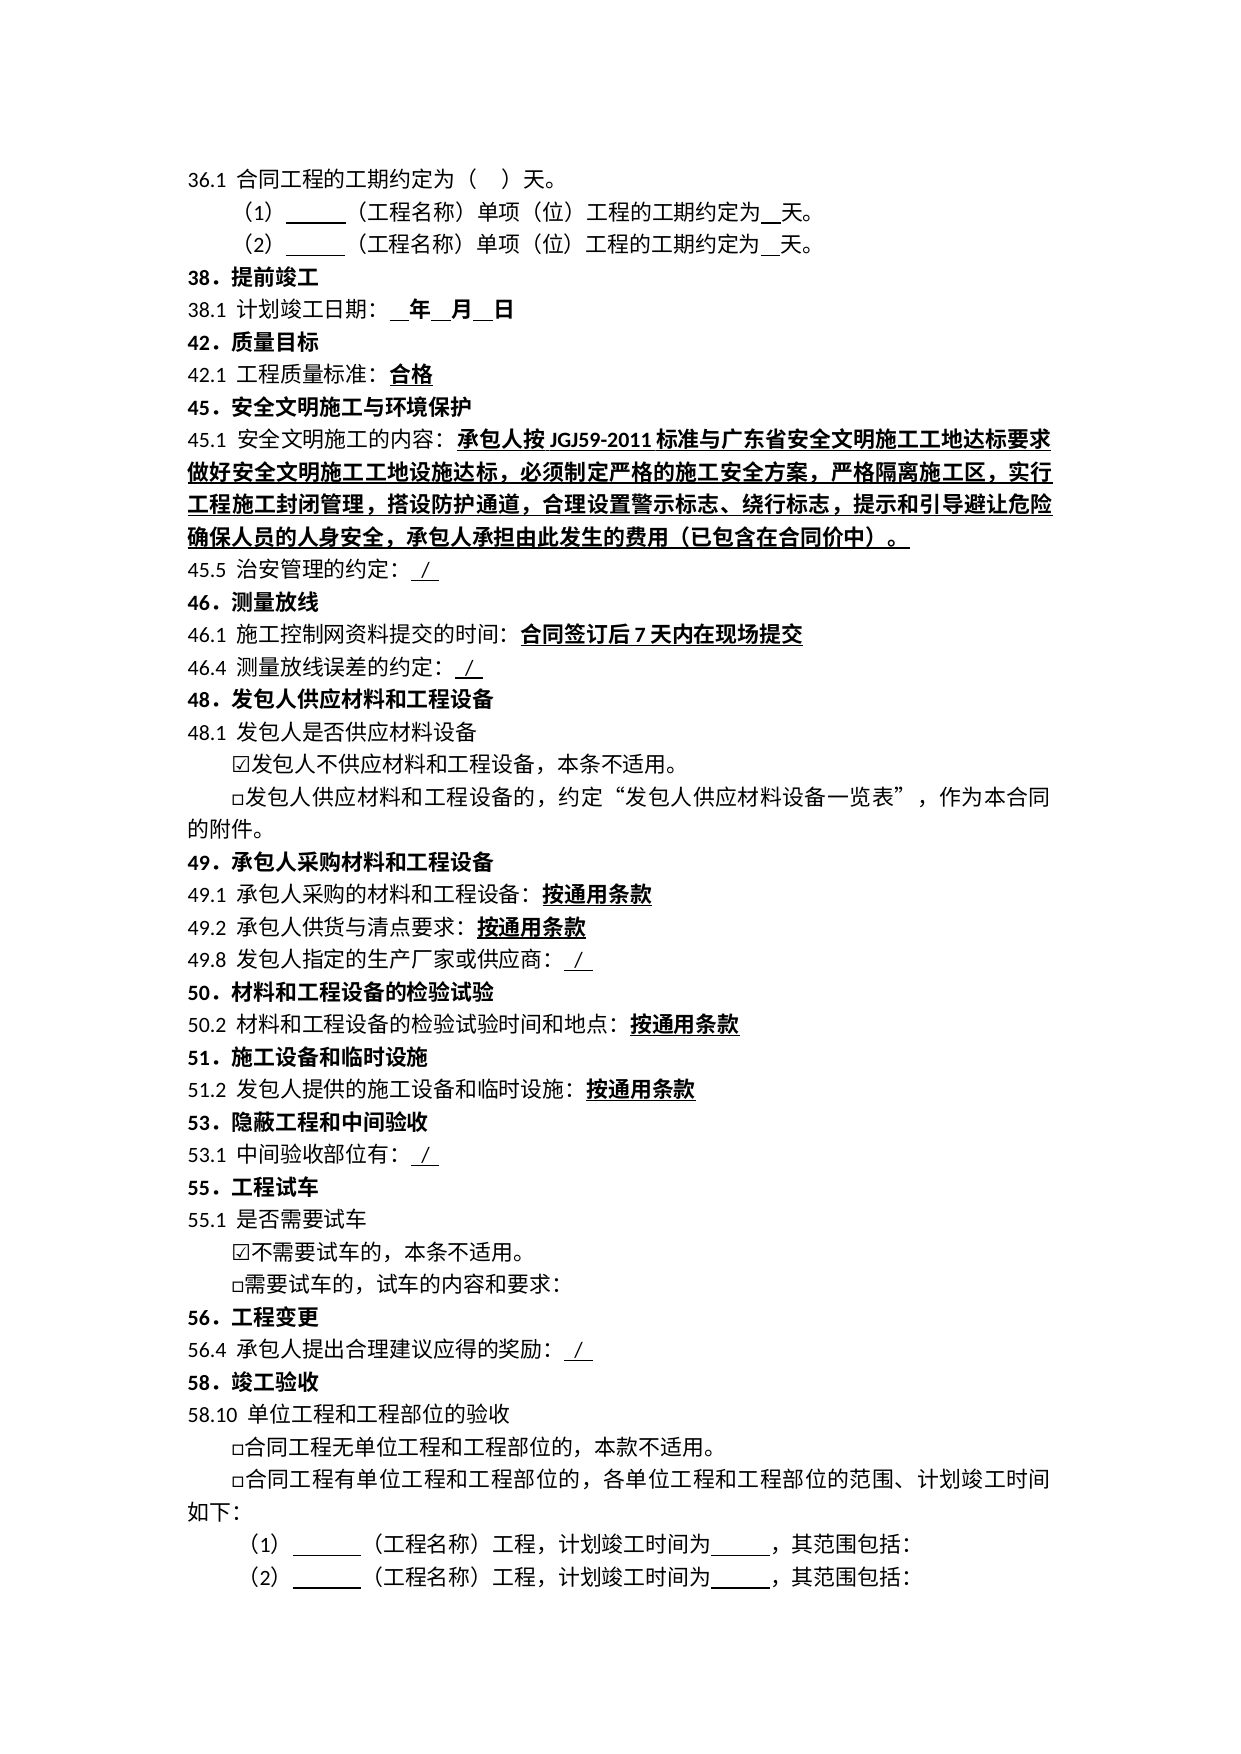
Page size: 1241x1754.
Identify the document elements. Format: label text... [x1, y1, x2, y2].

text 58．竣工验收 [187, 1364, 1053, 1397]
text □合同工程无单位工程和工程部位的，本款不适用。 [187, 1429, 1053, 1462]
text 53.1 中间验收部位有： / [187, 1137, 1053, 1169]
text 38．提前竣工 [187, 259, 1053, 292]
text 56.4 承包人提出合理建议应得的奖励： / [187, 1332, 1053, 1364]
text 48.1 发包人是否供应材料设备 [187, 714, 1053, 747]
text （1） （工程名称）工程，计划竣工时间为 ，其范围包括： [187, 1527, 1053, 1559]
text 36.1 合同工程的工期约定为（ ）天。 [187, 162, 1053, 194]
text 45．安全文明施工与环境保护 [187, 389, 1053, 422]
text □发包人供应材料和工程设备的，约定“发包人供应材料设备一览表”，作为本合同的附件。 [187, 779, 1053, 844]
text 53．隐蔽工程和中间验收 [187, 1104, 1053, 1137]
text 49.2 承包人供货与清点要求：按通用条款 [187, 909, 1053, 942]
text 51.2 发包人提供的施工设备和临时设施：按通用条款 [187, 1072, 1053, 1104]
text □合同工程有单位工程和工程部位的，各单位工程和工程部位的范围、计划竣工时间如下： [187, 1462, 1053, 1527]
text 45.1 安全文明施工的内容：承包人按JGJ59-2011标准与广东省安全文明施工工地达标要求做好安全文明施工工地设施达标，必须制定严格的施工安全方案，严格隔离施工区，实行工程施工封闭管理，搭设防护通道，合理设置警示标志、绕行标志，提示和引导避让危险，确保人员的人身安全，承包人承担由此发生的费用（已包含在合同价中）。 [187, 483, 1053, 515]
text （2） （工程名称）工程，计划竣工时间为 ，其范围包括： [187, 1559, 1053, 1592]
text （2） （工程名称）单项（位）工程的工期约定为 天。 [187, 227, 1053, 259]
text 49.1 承包人采购的材料和工程设备：按通用条款 [187, 877, 1053, 909]
text 58.10 单位工程和工程部位的验收 [187, 1397, 1053, 1429]
text ☑发包人不供应材料和工程设备，本条不适用。 [187, 747, 1053, 779]
text 46.1 施工控制网资料提交的时间：合同签订后7天内在现场提交 [187, 617, 1053, 649]
text 50.2 材料和工程设备的检验试验时间和地点：按通用条款 [187, 1007, 1053, 1039]
text 46．测量放线 [187, 584, 1053, 617]
text □需要试车的，试车的内容和要求： [187, 1267, 1053, 1299]
text 55.1 是否需要试车 [187, 1202, 1053, 1234]
text （1） （工程名称）单项（位）工程的工期约定为 天。 [187, 194, 1053, 227]
text 50．材料和工程设备的检验试验 [187, 974, 1053, 1007]
text 45.1 安全文明施工的内容：承包人按JGJ59-2011标准与广东省安全文明施工工地达标要求做好安全文明施工工地设施达标，必须制定严格的施工安全方案，严格隔离施工区，实行工程施工封闭管理，搭设防护通道，合理设置警示标志、绕行标志，提示和引导避让危险，确保人员的人身安全，承包人承担由此发生的费用（已包含在合同价中）。 [187, 422, 1053, 482]
text 51．施工设备和临时设施 [187, 1039, 1053, 1072]
text 42.1 工程质量标准：合格 [187, 357, 1053, 389]
text 45.5 治安管理的约定： / [187, 552, 1053, 584]
text 45.1 安全文明施工的内容：承包人按JGJ59-2011标准与广东省安全文明施工工地达标要求做好安全文明施工工地设施达标，必须制定严格的施工安全方案，严格隔离施工区，实行工程施工封闭管理，搭设防护通道，合理设置警示标志、绕行标志，提示和引导避让危险，确保人员的人身安全，承包人承担由此发生的费用（已包含在合同价中）。 [187, 516, 1053, 552]
text 48．发包人供应材料和工程设备 [187, 682, 1053, 714]
text ☑不需要试车的，本条不适用。 [187, 1234, 1053, 1267]
text 38.1 计划竣工日期： 年 月 日 [187, 292, 1053, 324]
text 56．工程变更 [187, 1299, 1053, 1332]
text 49．承包人采购材料和工程设备 [187, 844, 1053, 877]
text 46.4 测量放线误差的约定： / [187, 649, 1053, 682]
text 49.8 发包人指定的生产厂家或供应商： / [187, 942, 1053, 974]
text 55．工程试车 [187, 1169, 1053, 1202]
text 42．质量目标 [187, 324, 1053, 357]
